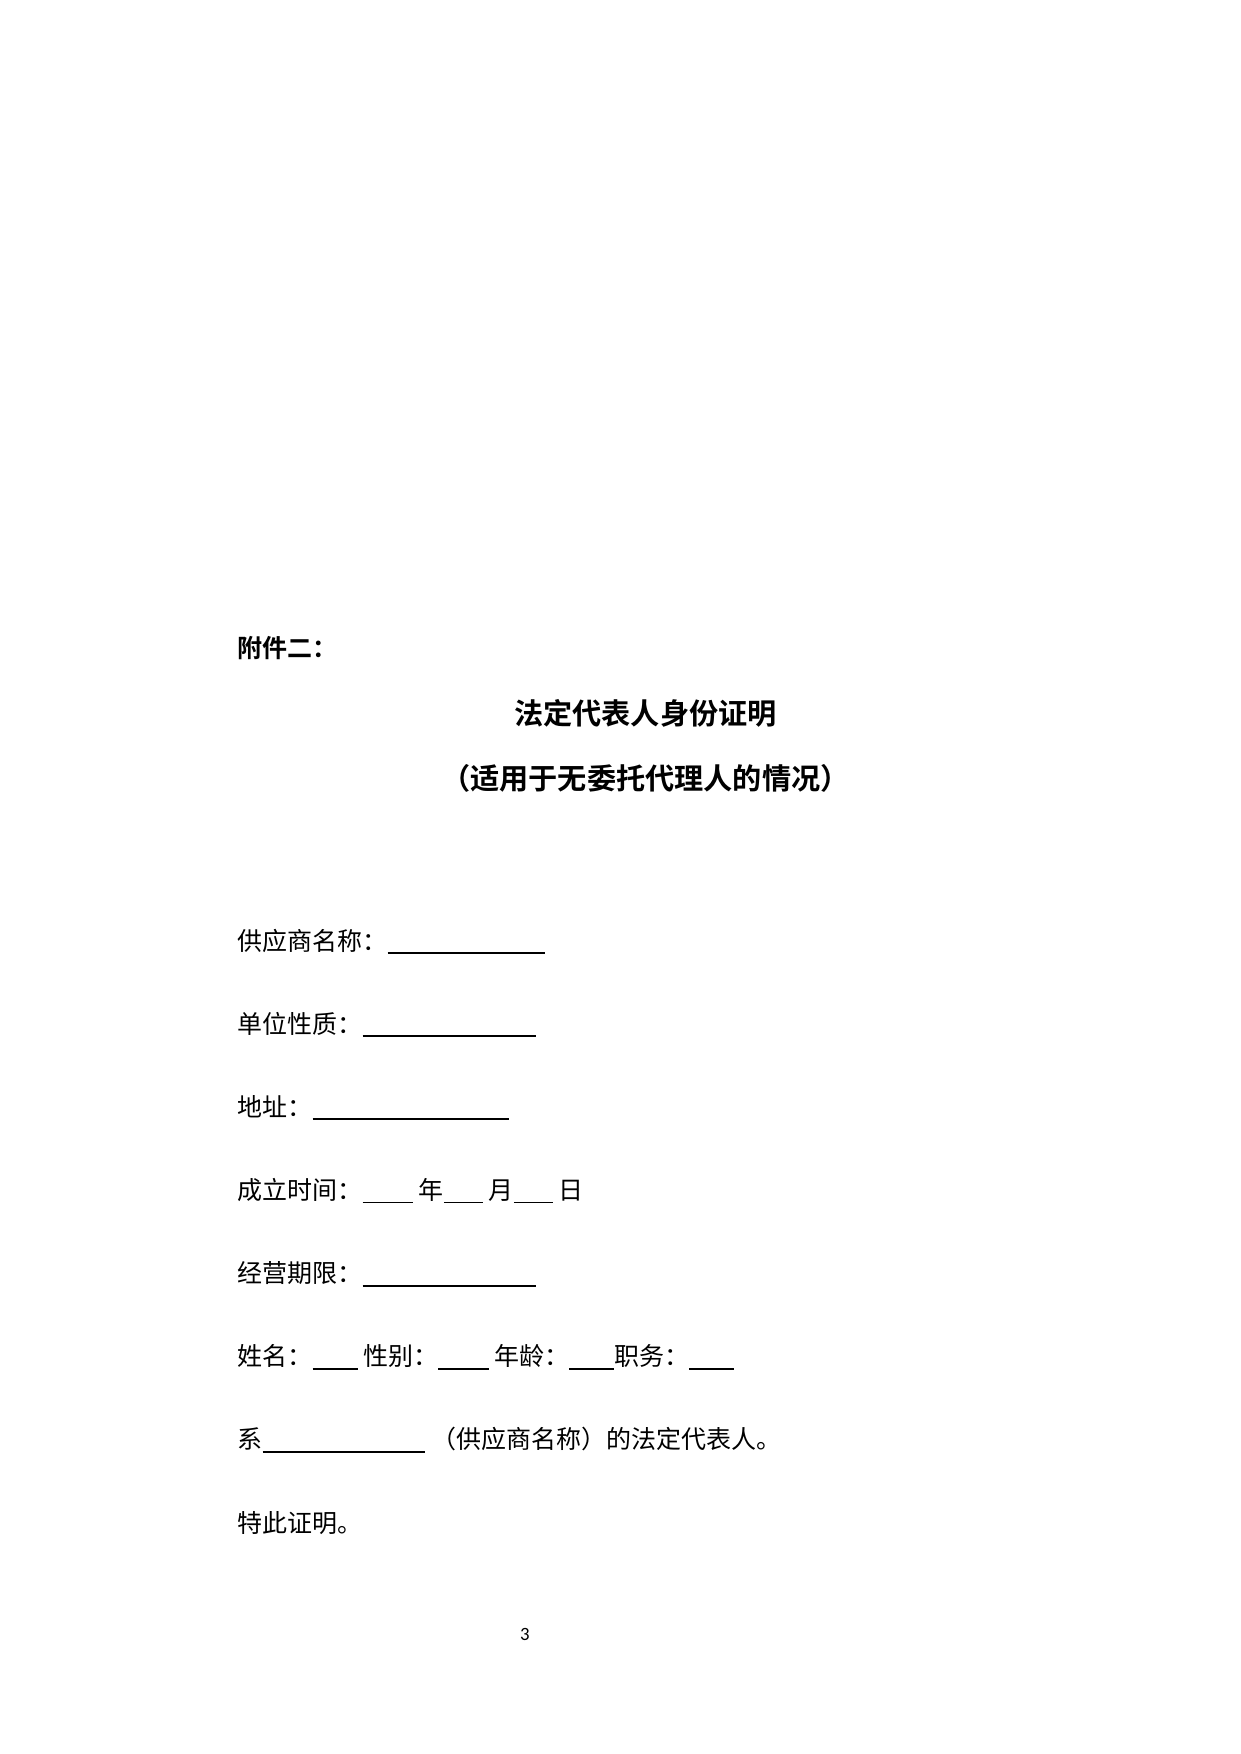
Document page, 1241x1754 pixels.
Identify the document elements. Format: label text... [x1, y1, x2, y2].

text （适用于无委托代理人的情况） [187, 744, 1053, 809]
text 姓名： 性别： 年龄： 职务： [187, 1322, 1053, 1387]
text 特此证明。 [187, 1489, 1053, 1554]
text 供应商名称： [187, 907, 1053, 972]
text 法定代表人身份证明 [187, 679, 1053, 744]
text 单位性质： [187, 990, 1053, 1055]
text 附件二： [187, 614, 1053, 679]
text 成立时间： 年 月 日 [187, 1156, 1053, 1221]
text 地址： [187, 1073, 1053, 1138]
text 系 （供应商名称）的法定代表人。 [187, 1406, 1053, 1471]
text 经营期限： [187, 1239, 1053, 1304]
